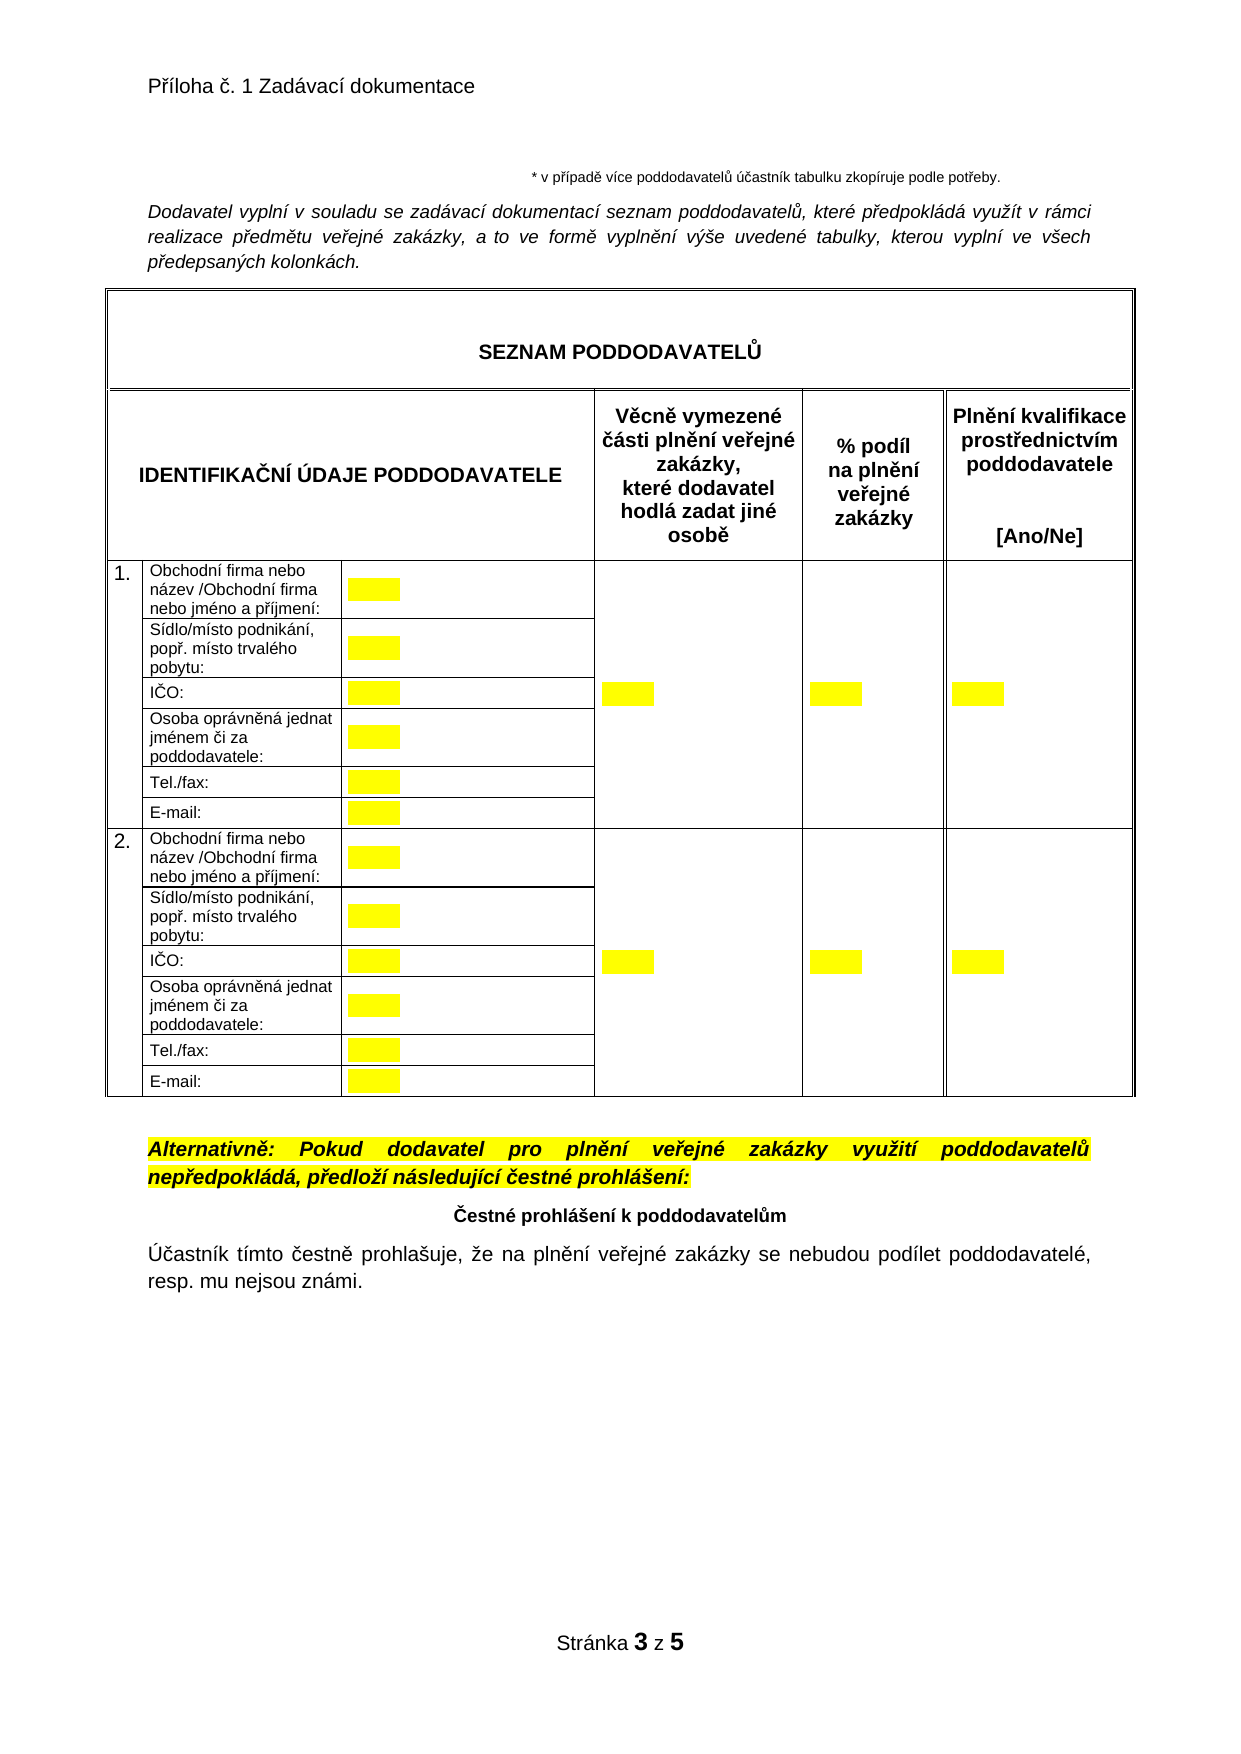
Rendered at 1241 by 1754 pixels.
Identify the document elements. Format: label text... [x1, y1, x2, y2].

table_cell [342, 977, 594, 1034]
table_cell [342, 561, 594, 618]
table_cell Tel./fax: [143, 767, 341, 797]
table_cell [947, 829, 1132, 1096]
table_cell [947, 561, 1132, 828]
list * v případě více poddodavatelů účastník tabulku zkopíruje podle potřeby. [531, 169, 1092, 186]
text Dodavatel vyplní v souladu se zadávací dokumentací seznam poddodavatelů, které předpokládá využít v rámci realizace předmětu veřejné zakázky, a to ve formě vyplnění výše uvedené tabulky, kterou vyplní ve všech předepsaných kolonkách. [148, 201, 1092, 272]
table_cell 1. [108, 561, 142, 828]
text Čestné prohlášení k poddodavatelům [148, 1204, 1092, 1226]
table_cell [803, 829, 943, 1096]
table_cell % podíl na plnění veřejné zakázky [803, 391, 943, 560]
table_cell Plnění kvalifikace prostřednictvím poddodavatele [Ano/Ne] [945, 388, 1134, 560]
table_cell 2. [108, 829, 142, 1096]
table_cell E-mail: [143, 1066, 341, 1096]
text Alternativně: Pokud dodavatel pro plnění veřejné zakázky využití poddodavatelů nepředpokládá, předloží následující čestné prohlášení: [148, 1137, 1092, 1188]
table_cell IDENTIFIKAČNÍ ÚDAJE PODDODAVATELE [106, 388, 594, 560]
table_cell Osoba oprávněná jednat jménem či za poddodavatele: [143, 977, 341, 1034]
table_cell [803, 561, 943, 828]
table_cell [342, 946, 594, 976]
table_cell [342, 1066, 594, 1096]
table_cell Obchodní firma nebo název /Obchodní firma nebo jméno a příjmení: [143, 829, 341, 886]
table_cell [342, 619, 594, 677]
table_cell [595, 561, 802, 828]
table_cell Osoba oprávněná jednat jménem či za poddodavatele: [143, 709, 341, 766]
table_cell Sídlo/místo podnikání, popř. místo trvalého pobytu: [143, 619, 341, 677]
table_cell [342, 888, 594, 945]
table_cell Obchodní firma nebo název /Obchodní firma nebo jméno a příjmení: [143, 561, 341, 618]
table_cell [595, 829, 802, 1096]
table_cell Sídlo/místo podnikání, popř. místo trvalého pobytu: [143, 888, 341, 945]
text Účastník tímto čestně prohlašuje, že na plnění veřejné zakázky se nebudou podílet poddodavatelé, resp. mu nejsou známi. [148, 1242, 1092, 1293]
table_cell [342, 1035, 594, 1065]
table_cell [342, 678, 594, 708]
table_cell E-mail: [143, 798, 341, 828]
table_cell [342, 767, 594, 797]
table_cell [342, 709, 594, 766]
table_cell IČO: [143, 946, 341, 976]
table_cell IČO: [143, 678, 341, 708]
table_cell Tel./fax: [143, 1035, 341, 1065]
table_cell Věcně vymezené části plnění veřejné zakázky, které dodavatel hodlá zadat jiné osobě [595, 391, 802, 560]
table_cell [342, 829, 594, 886]
table_header SEZNAM PODDODAVATELŮ [108, 291, 1132, 388]
table_cell [342, 798, 594, 828]
